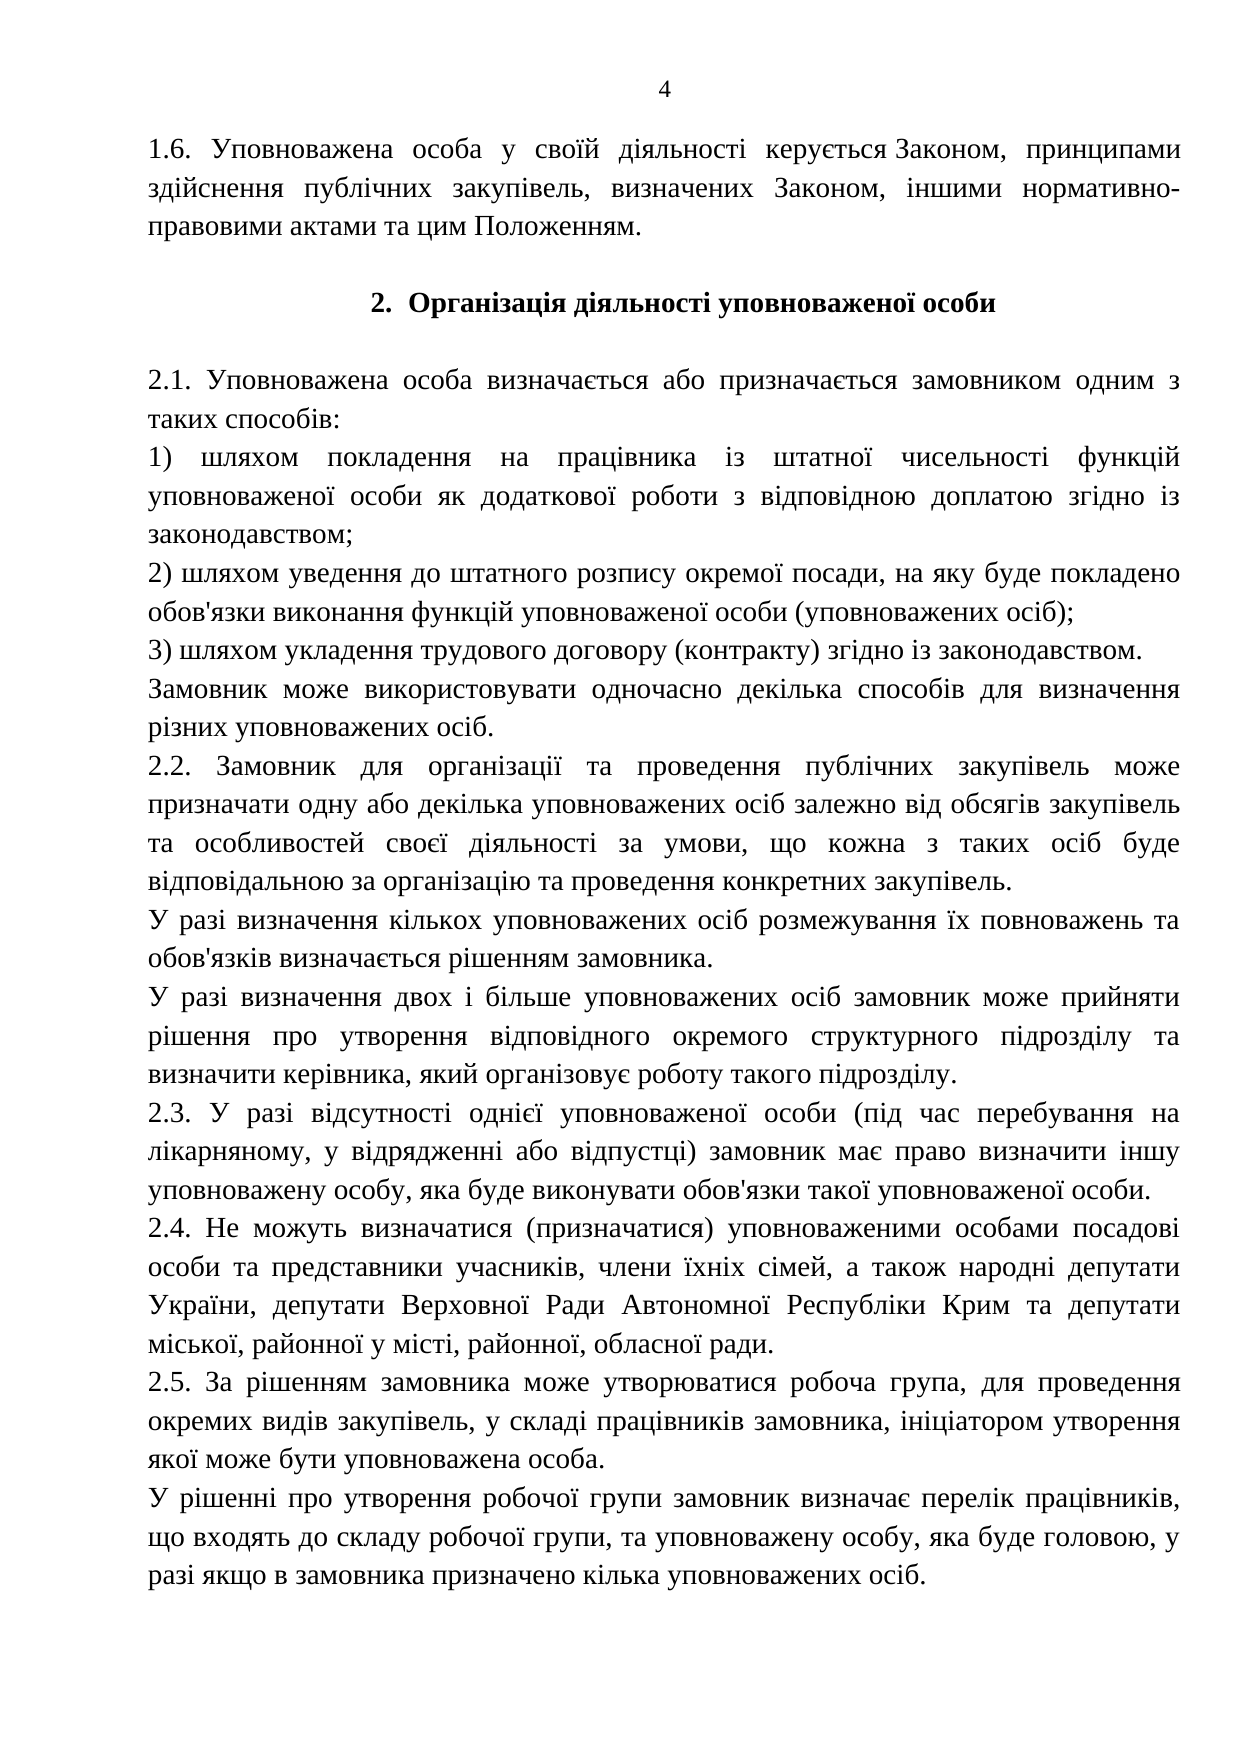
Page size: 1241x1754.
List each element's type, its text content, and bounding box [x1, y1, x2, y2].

text 2) шляхом уведення до штатного розпису окремої посади, на яку буде покладено обов'язки виконання функцій уповноваженої особи (уповноважених осіб); [148, 555, 1181, 627]
text 3) шляхом укладення трудового договору (контракту) згідно із законодавством. [148, 632, 1181, 666]
text Замовник може використовувати одночасно декілька способів для визначення різних уповноважених осіб. [148, 671, 1181, 743]
text 2.2. Замовник для організації та проведення публічних закупівель може призначати одну або декілька уповноважених осіб залежно від обсягів закупівель та особливостей своєї діяльності за умови, що кожна з таких осіб буде відповідальною за організацію та проведення конкретних закупівель. [148, 748, 1181, 897]
text 2.5. За рішенням замовника може утворюватися робоча група, для проведення окремих видів закупівель, у складі працівників замовника, ініціатором утворення якої може бути уповноважена особа. [148, 1364, 1181, 1475]
list Організація діяльності уповноваженої особи [185, 285, 1181, 319]
text 2.1. Уповноважена особа визначається або призначається замовником одним з таких способів: [148, 362, 1181, 434]
text У рішенні про утворення робочої групи замовник визначає перелік працівників, що входять до складу робочої групи, та уповноважену особу, яка буде головою, у разі якщо в замовника призначено кілька уповноважених осіб. [148, 1480, 1181, 1591]
text 1) шляхом покладення на працівника із штатної чисельності функцій уповноваженої особи як додаткової роботи з відповідною доплатою згідно із законодавством; [148, 439, 1181, 550]
text 2.3. У разі відсутності однієї уповноваженої особи (під час перебування на лікарняному, у відрядженні або відпустці) замовник має право визначити іншу уповноважену особу, яка буде виконувати обов'язки такої уповноваженої особи. [148, 1095, 1181, 1205]
text У разі визначення кількох уповноважених осіб розмежування їх повноважень та обов'язків визначається рішенням замовника. [148, 902, 1181, 974]
text У разі визначення двох і більше уповноважених осіб замовник може прийняти рішення про утворення відповідного окремого структурного підрозділу та визначити керівника, який організовує роботу такого підрозділу. [148, 979, 1181, 1090]
text 2.4. Не можуть визначатися (призначатися) уповноваженими особами посадові особи та представники учасників, члени їхніх сімей, а також народні депутати України, депутати Верховної Ради Автономної Республіки Крим та депутати міської, районної у місті, районної, обласної ради. [148, 1210, 1181, 1359]
text 1.6. Уповноважена особа у своїй діяльності керується Законом, принципами здійснення публічних закупівель, визначених Законом, іншими нормативно-правовими актами та цим Положенням. [148, 131, 1181, 242]
